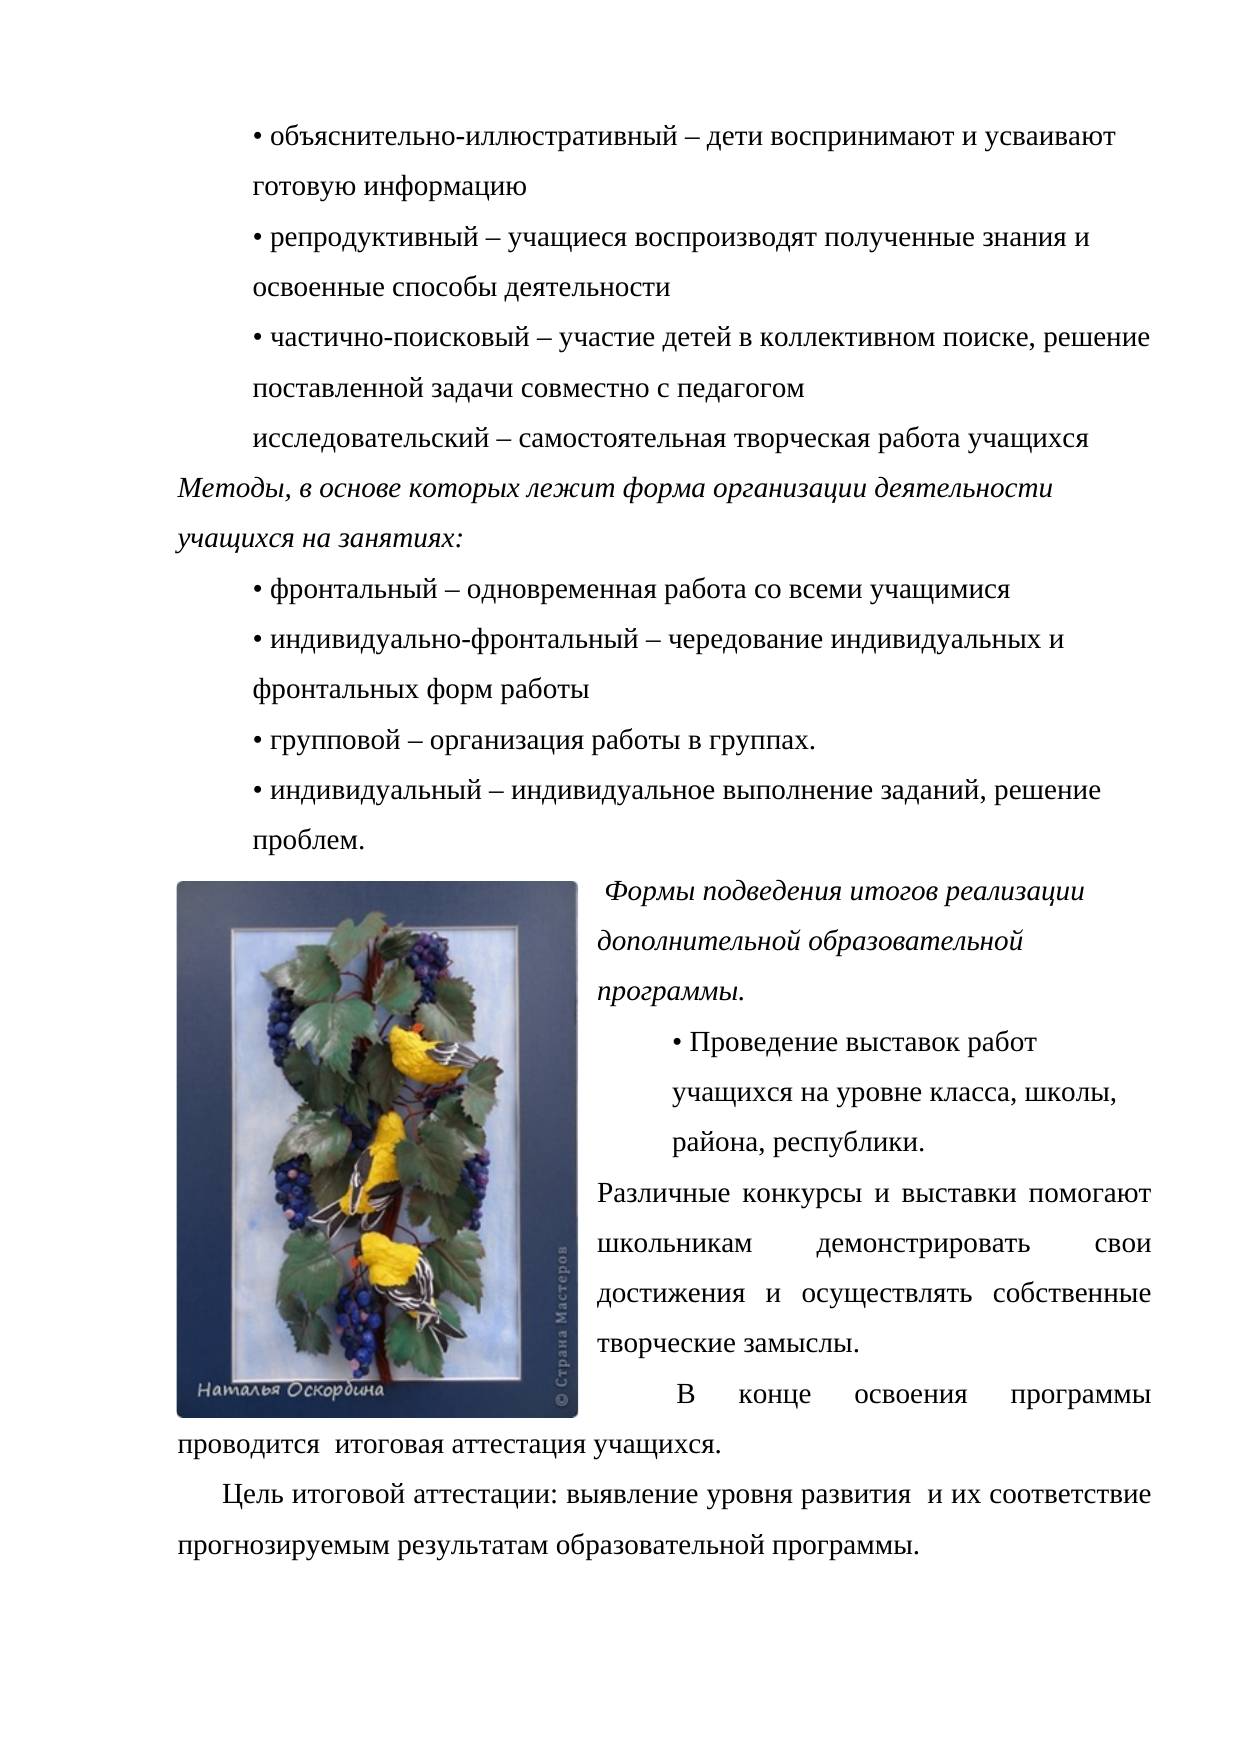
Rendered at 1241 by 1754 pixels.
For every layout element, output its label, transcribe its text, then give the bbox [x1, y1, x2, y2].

text Методы, в основе которых лежит форма организации деятельности учащихся на занятиях: [177, 470, 1152, 554]
text Цель итоговой аттестации: выявление уровня развития и их соответствие прогнозируемым результатам образовательной программы. [177, 1477, 1152, 1560]
text • индивидуальный – индивидуальное выполнение заданий, решение проблем. [252, 772, 1152, 856]
text Различные конкурсы и выставки помогают школьникам демонстрировать свои достижения и осуществлять собственные творческие замыслы. [579, 1175, 1152, 1359]
text • индивидуально-фронтальный – чередование индивидуальных и фронтальных форм работы [252, 621, 1152, 705]
text • фронтальный – одновременная работа со всеми учащимися [252, 571, 1152, 604]
text исследовательский – самостоятельная творческая работа учащихся [252, 420, 1152, 453]
text Формы подведения итогов реализации дополнительной образовательной программы. [177, 873, 1152, 1007]
text • частично-поисковый – участие детей в коллективном поиске, решение поставленной задачи совместно с педагогом [252, 319, 1152, 403]
picture [176, 881, 579, 1418]
text • репродуктивный – учащиеся воспроизводят полученные знания и освоенные способы деятельности [252, 219, 1152, 303]
text В конце освоения программы проводится итоговая аттестация учащихся. [177, 1376, 1152, 1460]
text • Проведение выставок работ учащихся на уровне класса, школы, района, республики. [579, 1024, 1152, 1158]
text • объяснительно-иллюстративный – дети воспринимают и усваивают готовую информацию [252, 118, 1152, 202]
text • групповой – организация работы в группах. [252, 722, 1152, 755]
